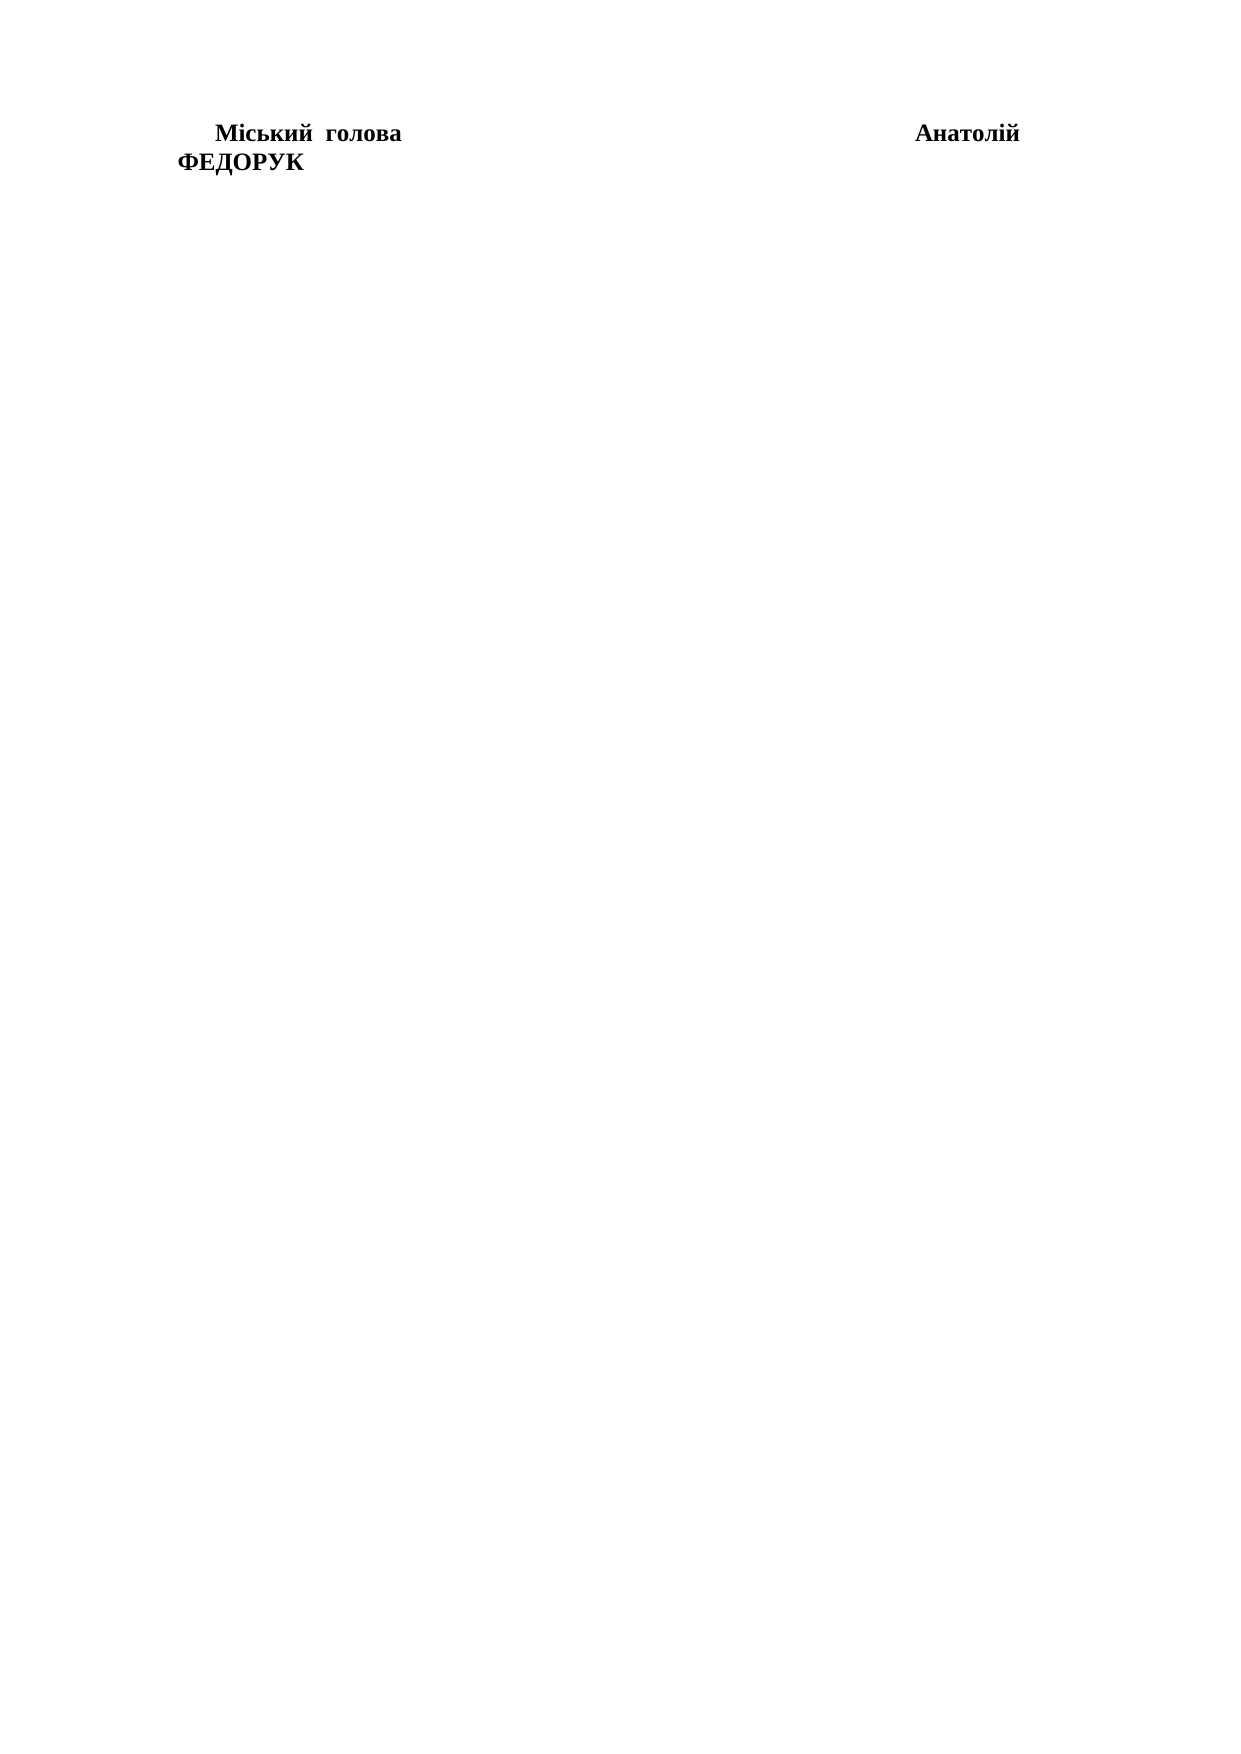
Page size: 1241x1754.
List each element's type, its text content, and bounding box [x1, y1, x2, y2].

text Міський голова Анатолій ФЕДОРУК [177, 118, 1152, 176]
